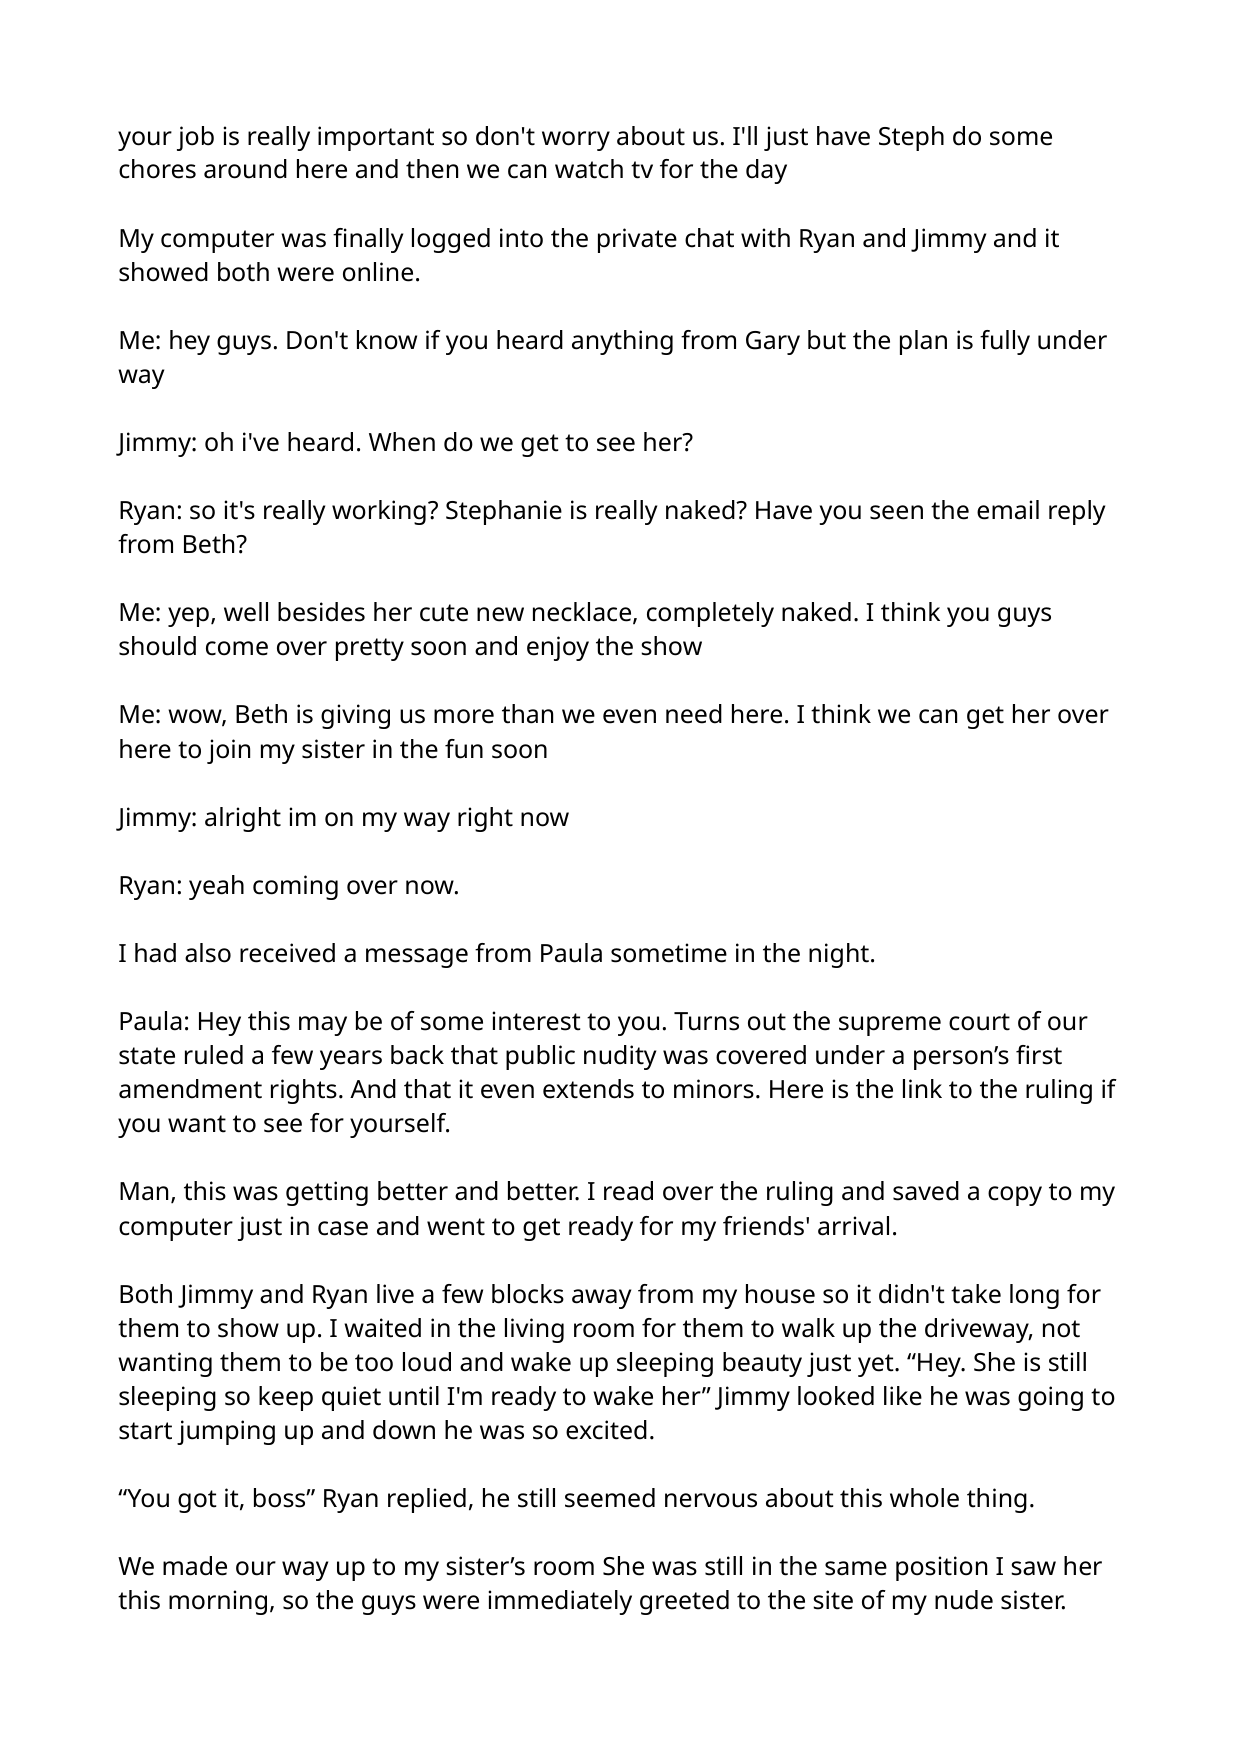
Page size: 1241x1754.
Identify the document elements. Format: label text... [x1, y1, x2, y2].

text Man, this was getting better and better. I read over the ruling and saved a copy to my computer just in case and went to get ready for my friends' arrival. [118, 1174, 1122, 1242]
text “You got it, boss” Ryan replied, he still seemed nervous about this whole thing. [118, 1481, 1122, 1515]
text Both Jimmy and Ryan live a few blocks away from my house so it didn't take long for them to show up. I waited in the living room for them to walk up the driveway, not wanting them to be too loud and wake up sleeping beauty just yet. “Hey. She is still sleeping so keep quiet until I'm ready to wake her” Jimmy looked like he was going to start jumping up and down he was so excited. [118, 1276, 1122, 1447]
text Me: wow, Beth is giving us more than we even need here. I think we can get her over here to join my sister in the fun soon [118, 697, 1122, 765]
text Me: hey guys. Don't know if you heard anything from Gary but the plan is fully under way [118, 322, 1122, 391]
text Me: yep, well besides her cute new necklace, completely naked. I think you guys should come over pretty soon and enjoy the show [118, 595, 1122, 663]
text Jimmy: oh i've heard. When do we get to see her? [118, 425, 1122, 459]
text Jimmy: alright im on my way right now [118, 799, 1122, 833]
text Ryan: so it's really working? Stephanie is really naked? Have you seen the email reply from Beth? [118, 493, 1122, 561]
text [118, 1549, 1122, 1617]
text Paula: Hey this may be of some interest to you. Turns out the supreme court of our state ruled a few years back that public nudity was covered under a person’s first amendment rights. And that it even extends to minors. Here is the link to the ruling if you want to see for yourself. [118, 1004, 1122, 1140]
text Ryan: yeah coming over now. [118, 867, 1122, 902]
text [118, 118, 1122, 186]
text I had also received a message from Paula sometime in the night. [118, 936, 1122, 970]
text My computer was finally logged into the private chat with Ryan and Jimmy and it showed both were online. [118, 220, 1122, 288]
